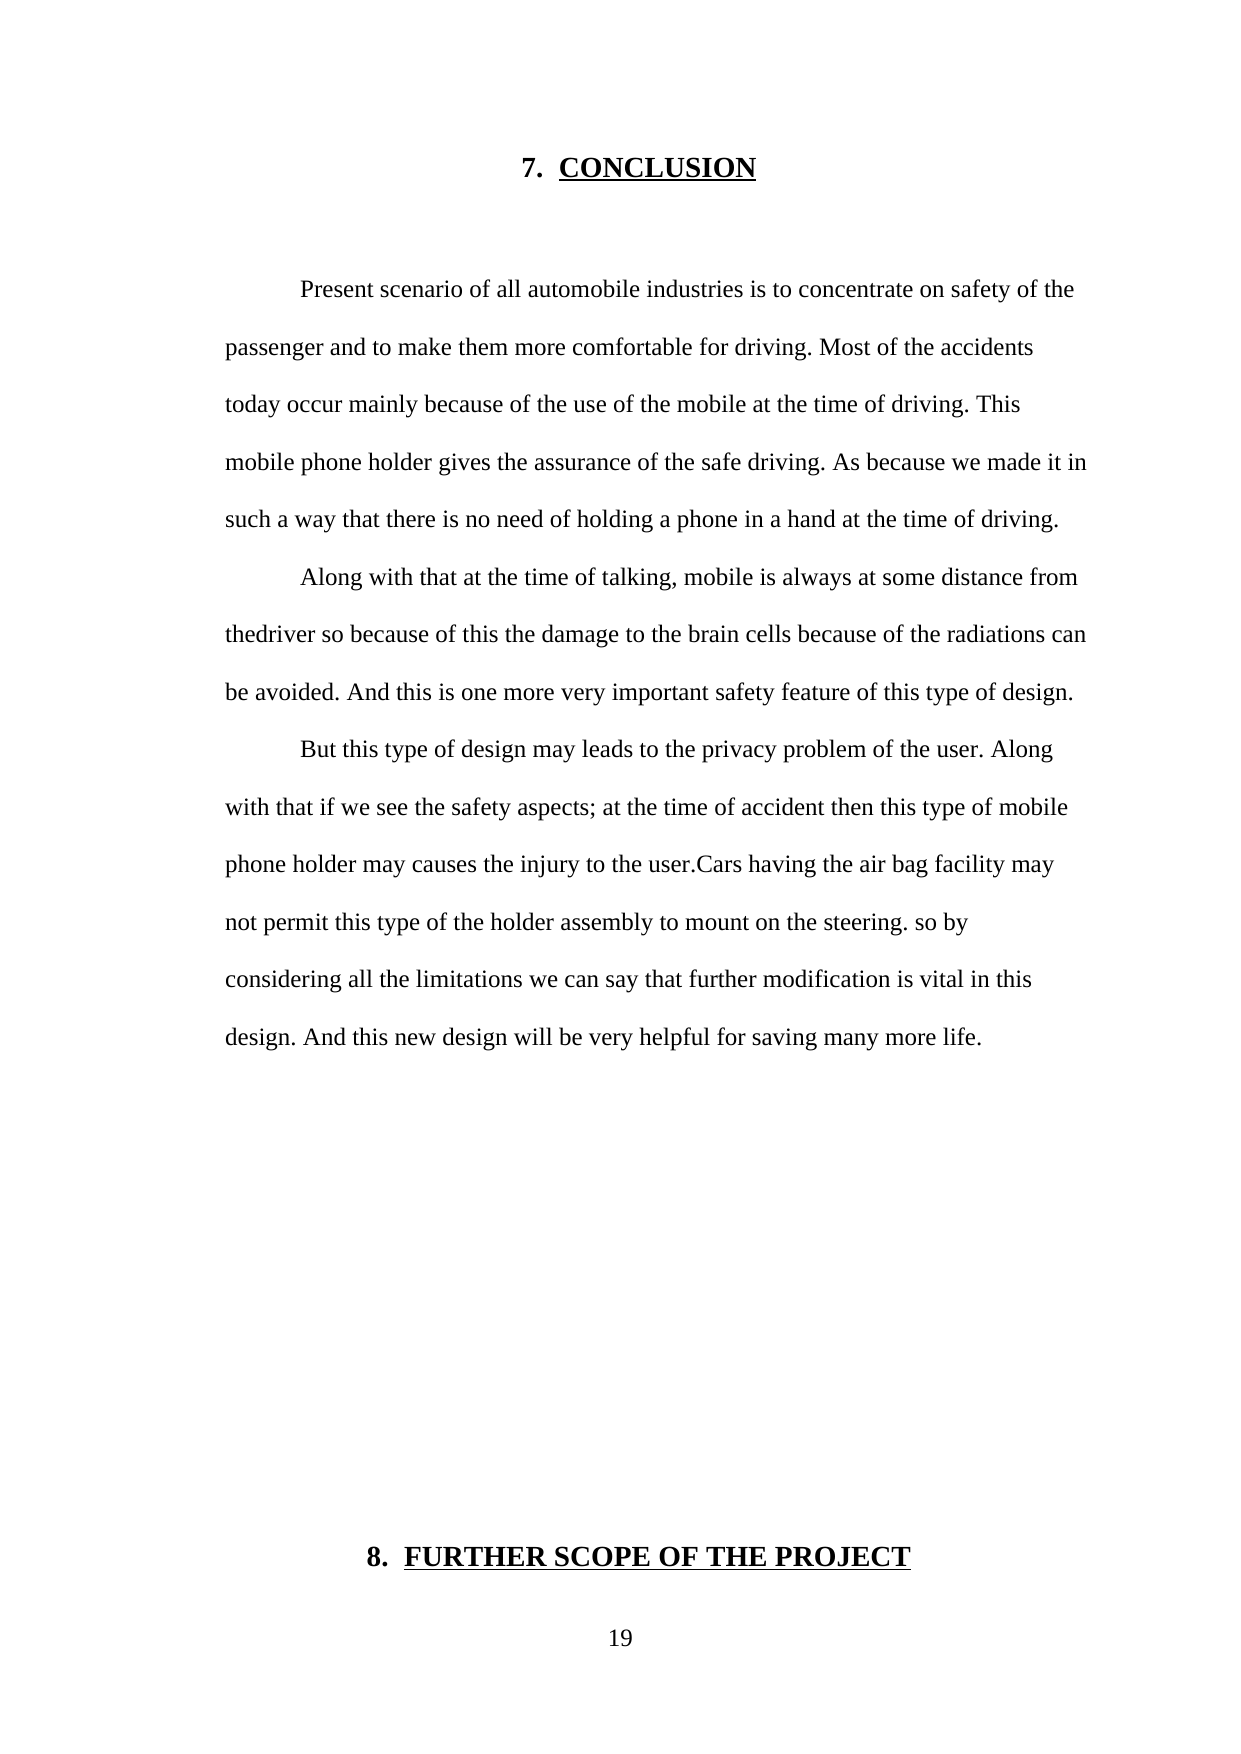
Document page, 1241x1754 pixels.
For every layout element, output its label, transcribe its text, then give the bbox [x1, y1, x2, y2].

text Along with that at the time of talking, mobile is always at some distance from thedriver so because of this the damage to the brain cells because of the radiations can be avoided. And this is one more very important safety feature of this type of design. [225, 562, 1090, 706]
list FURTHER SCOPE OF THE PROJECT [187, 1539, 1090, 1573]
list CONCLUSION [187, 150, 1090, 183]
list Present scenario of all automobile industries is to concentrate on safety of the passenger and to make them more comfortable for driving. Most of the accidents today occur mainly because of the use of the mobile at the time of driving. This mobile phone holder gives the assurance of the safe driving. As because we made it in such a way that there is no need of holding a phone in a hand at the time of driving. [225, 274, 1090, 533]
text But this type of design may leads to the privacy problem of the user. Along with that if we see the safety aspects; at the time of accident then this type of mobile phone holder may causes the injury to the user.Cars having the air bag facility may not permit this type of the holder assembly to mount on the steering. so by considering all the limitations we can say that further modification is vital in this design. And this new design will be very helpful for saving many more life. [225, 734, 1090, 1051]
